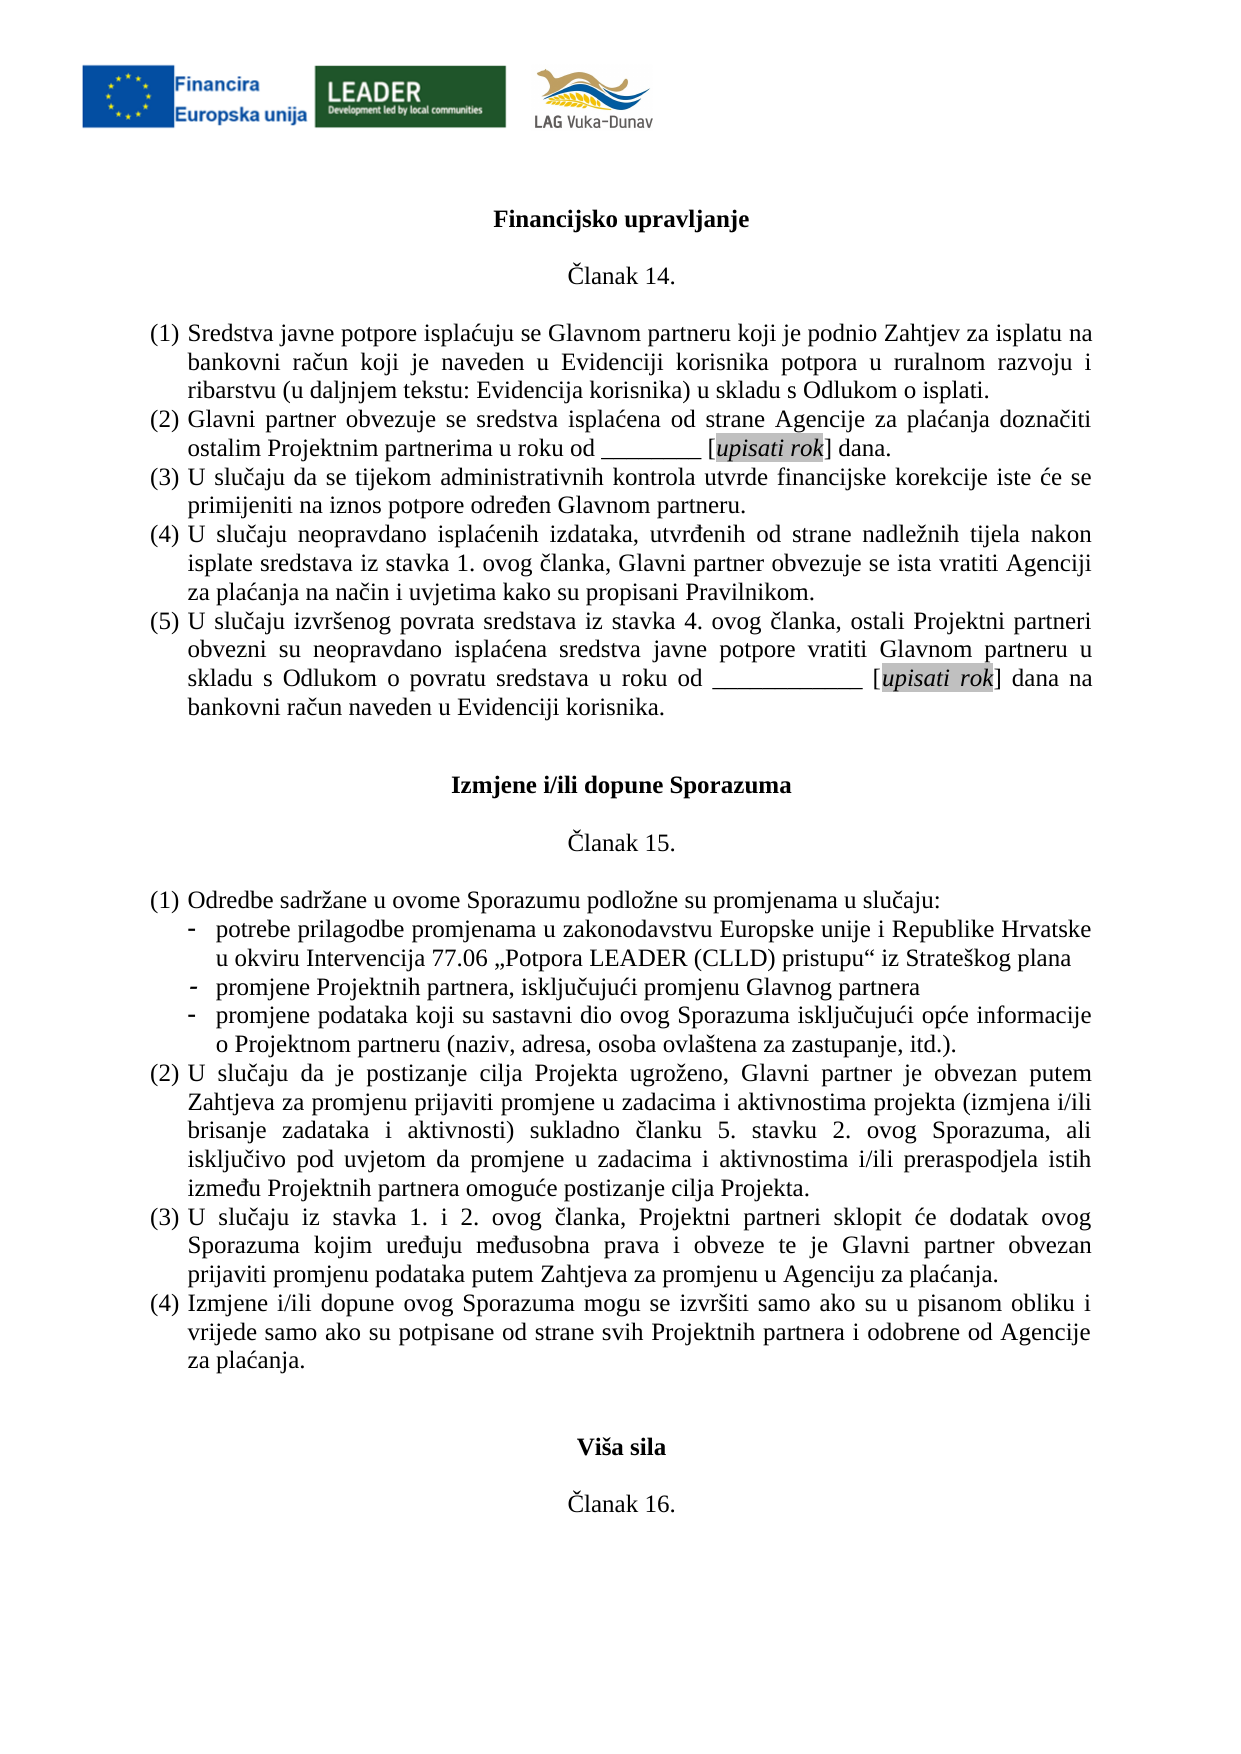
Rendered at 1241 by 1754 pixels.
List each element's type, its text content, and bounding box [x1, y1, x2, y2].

text Članak 14. [150, 261, 1093, 290]
text Izmjene i/ili dopune Sporazuma [150, 770, 1093, 799]
picture [73, 61, 508, 129]
text Financijsko upravljanje [150, 204, 1093, 232]
list promjene podataka koji su sastavni dio ovog Sporazuma isključujući opće informacije o Projektnom partneru (naziv, adresa, osoba ovlaštena za zastupanje, itd.). [187, 1000, 1093, 1058]
list Odredbe sadržane u ovome Sporazumu podložne su promjenama u slučaju: [150, 885, 1093, 914]
list Sredstva javne potpore isplaćuju se Glavnom partneru koji je podnio Zahtjev za isplatu na bankovni račun koji je naveden u Evidenciji korisnika potpora u ruralnom razvoju i ribarstvu (u daljnjem tekstu: Evidencija korisnika) u skladu s Odlukom o isplati. [150, 318, 1093, 404]
list U slučaju iz stavka 1. i 2. ovog članka, Projektni partneri sklopit će dodatak ovog Sporazuma kojim uređuju međusobna prava i obveze te je Glavni partner obvezan prijaviti promjenu podataka putem Zahtjeva za promjenu u Agenciju za plaćanja. [150, 1202, 1093, 1288]
list U slučaju da se tijekom administrativnih kontrola utvrde financijske korekcije iste će se primijeniti na iznos potpore određen Glavnom partneru. [150, 462, 1093, 519]
text Viša sila [150, 1432, 1093, 1460]
list U slučaju neopravdano isplaćenih izdataka, utvrđenih od strane nadležnih tijela nakon isplate sredstava iz stavka 1. ovog članka, Glavni partner obvezuje se ista vratiti Agenciji za plaćanja na način i uvjetima kako su propisani Pravilnikom. [150, 519, 1093, 606]
text Članak 16. [150, 1489, 1093, 1518]
list U slučaju da je postizanje cilja Projekta ugroženo, Glavni partner je obvezan putem Zahtjeva za promjenu prijaviti promjene u zadacima i aktivnostima projekta (izmjena i/ili brisanje zadataka i aktivnosti) sukladno članku 5. stavku 2. ovog Sporazuma, ali isključivo pod uvjetom da promjene u zadacima i aktivnostima i/ili preraspodjela istih između Projektnih partnera omoguće postizanje cilja Projekta. [150, 1058, 1093, 1202]
picture [531, 64, 654, 130]
list potrebe prilagodbe promjenama u zakonodavstvu Europske unije i Republike Hrvatske u okviru Intervencija 77.06 „Potpora LEADER (CLLD) pristupu“ iz Strateškog plana [187, 914, 1093, 972]
list promjene Projektnih partnera, isključujući promjenu Glavnog partnera [187, 972, 1093, 1000]
list U slučaju izvršenog povrata sredstava iz stavka 4. ovog članka, ostali Projektni partneri obvezni su neopravdano isplaćena sredstva javne potpore vratiti Glavnom partneru u skladu s Odlukom o povratu sredstava u roku od ____________ [upisati rok] dana na bankovni račun naveden u Evidenciji korisnika. [150, 606, 1093, 721]
list Glavni partner obvezuje se sredstva isplaćena od strane Agencije za plaćanja doznačiti ostalim Projektnim partnerima u roku od ________ [upisati rok] dana. [150, 404, 1093, 462]
text Članak 15. [150, 828, 1093, 857]
list Izmjene i/ili dopune ovog Sporazuma mogu se izvršiti samo ako su u pisanom obliku i vrijede samo ako su potpisane od strane svih Projektnih partnera i odobrene od Agencije za plaćanja. [150, 1288, 1093, 1374]
